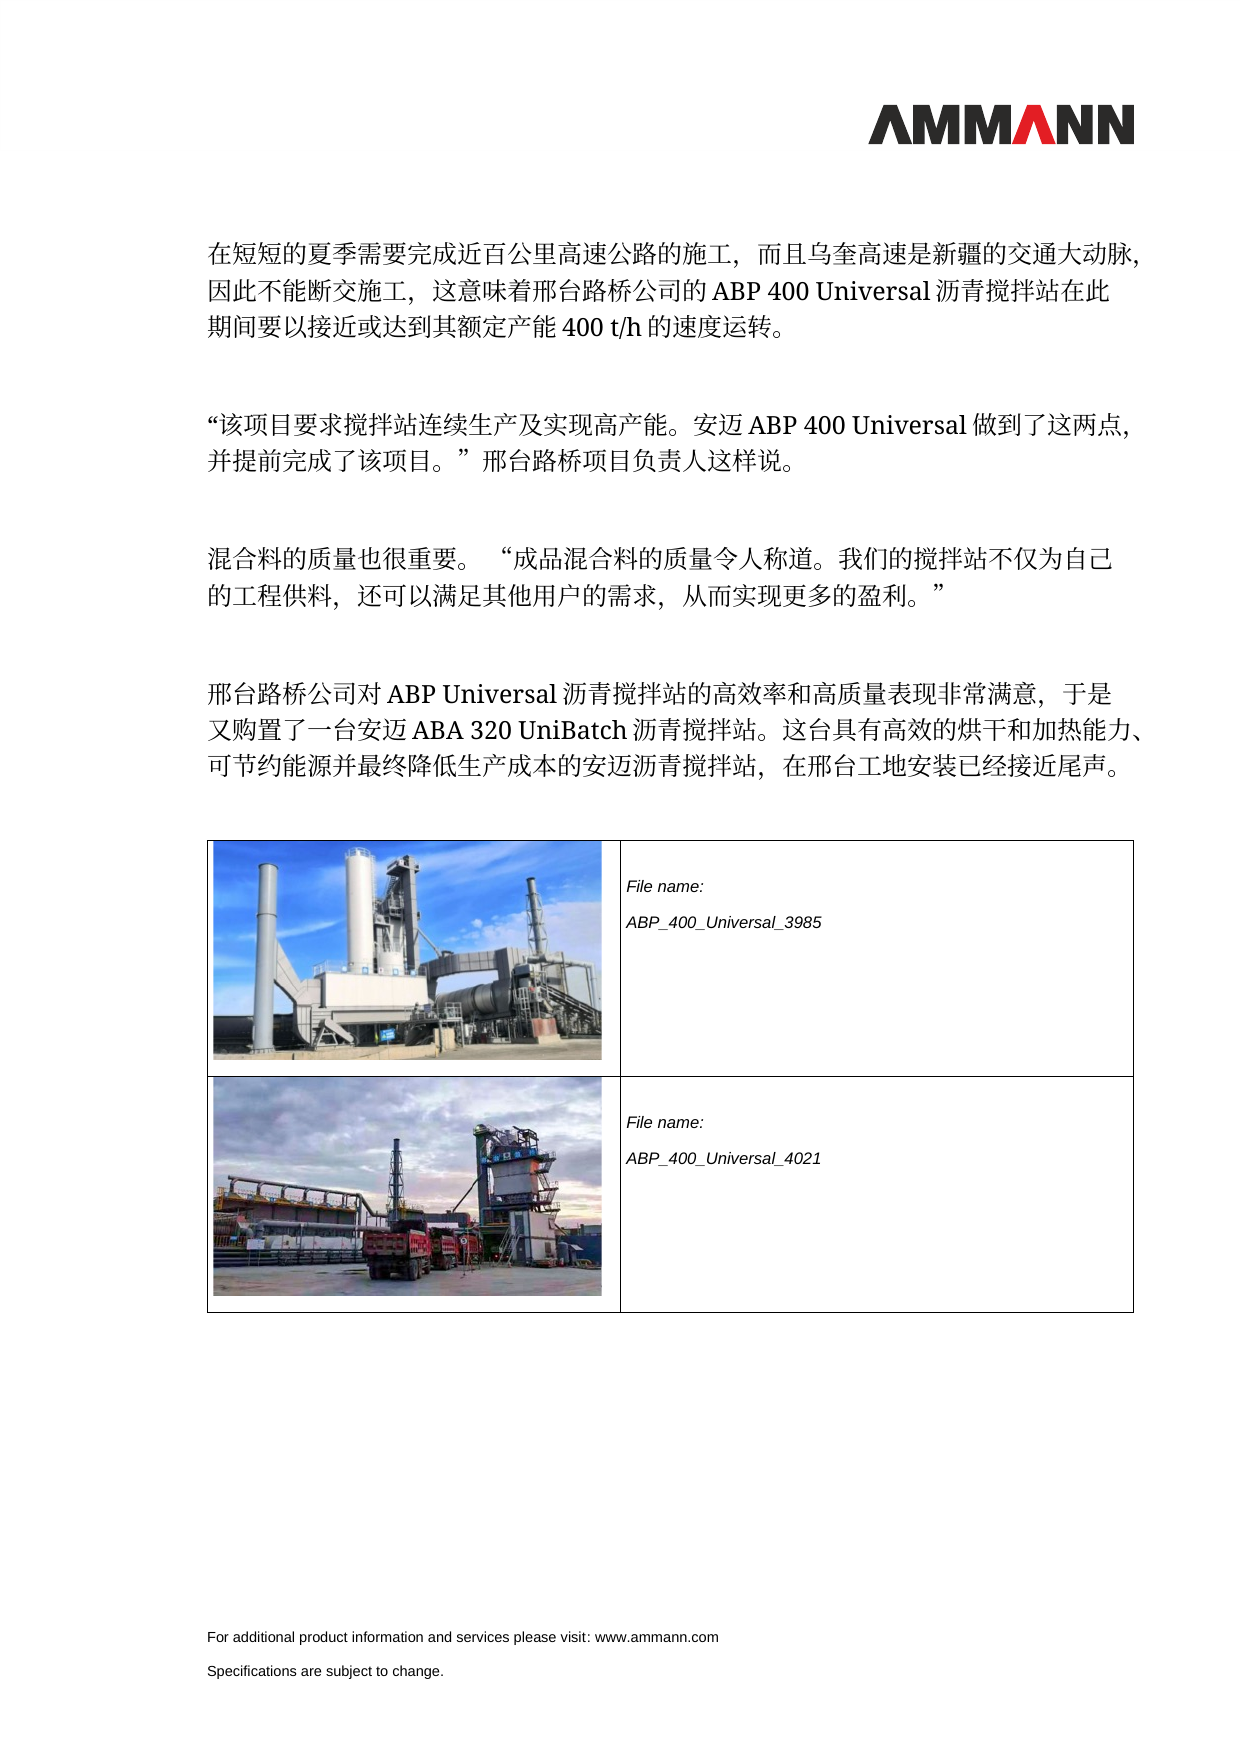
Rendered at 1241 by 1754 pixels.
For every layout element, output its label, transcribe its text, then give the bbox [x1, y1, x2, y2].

picture [213, 841, 602, 1060]
table_header [208, 841, 620, 1076]
table_header File name: ABP_400_Universal_3985 [621, 841, 1133, 1076]
table_cell [208, 1077, 620, 1312]
text 在短短的夏季需要完成近百公里高速公路的施工，而且乌奎高速是新疆的交通大动脉，因此不能断交施工，这意味着邢台路桥公司的ABP 400 Universal沥青搅拌站在此期间要以接近或达到其额定产能400 t/h的速度运转。 [207, 235, 1134, 343]
table_cell File name: ABP_400_Universal_4021 [621, 1077, 1133, 1312]
text 邢台路桥公司对ABP Universal沥青搅拌站的高效率和高质量表现非常满意，于是又购置了一台安迈ABA 320 UniBatch沥青搅拌站。这台具有高效的烘干和加热能力、可节约能源并最终降低生产成本的安迈沥青搅拌站，在邢台工地安装已经接近尾声。 [207, 674, 1134, 783]
picture [213, 1077, 602, 1296]
text 混合料的质量也很重要。 “成品混合料的质量令人称道。我们的搅拌站不仅为自己的工程供料，还可以满足其他用户的需求，从而实现更多的盈利。” [207, 540, 1134, 612]
text “该项目要求搅拌站连续生产及实现高产能。安迈ABP 400 Universal做到了这两点，并提前完成了该项目。”邢台路桥项目负责人这样说。 [207, 406, 1134, 478]
